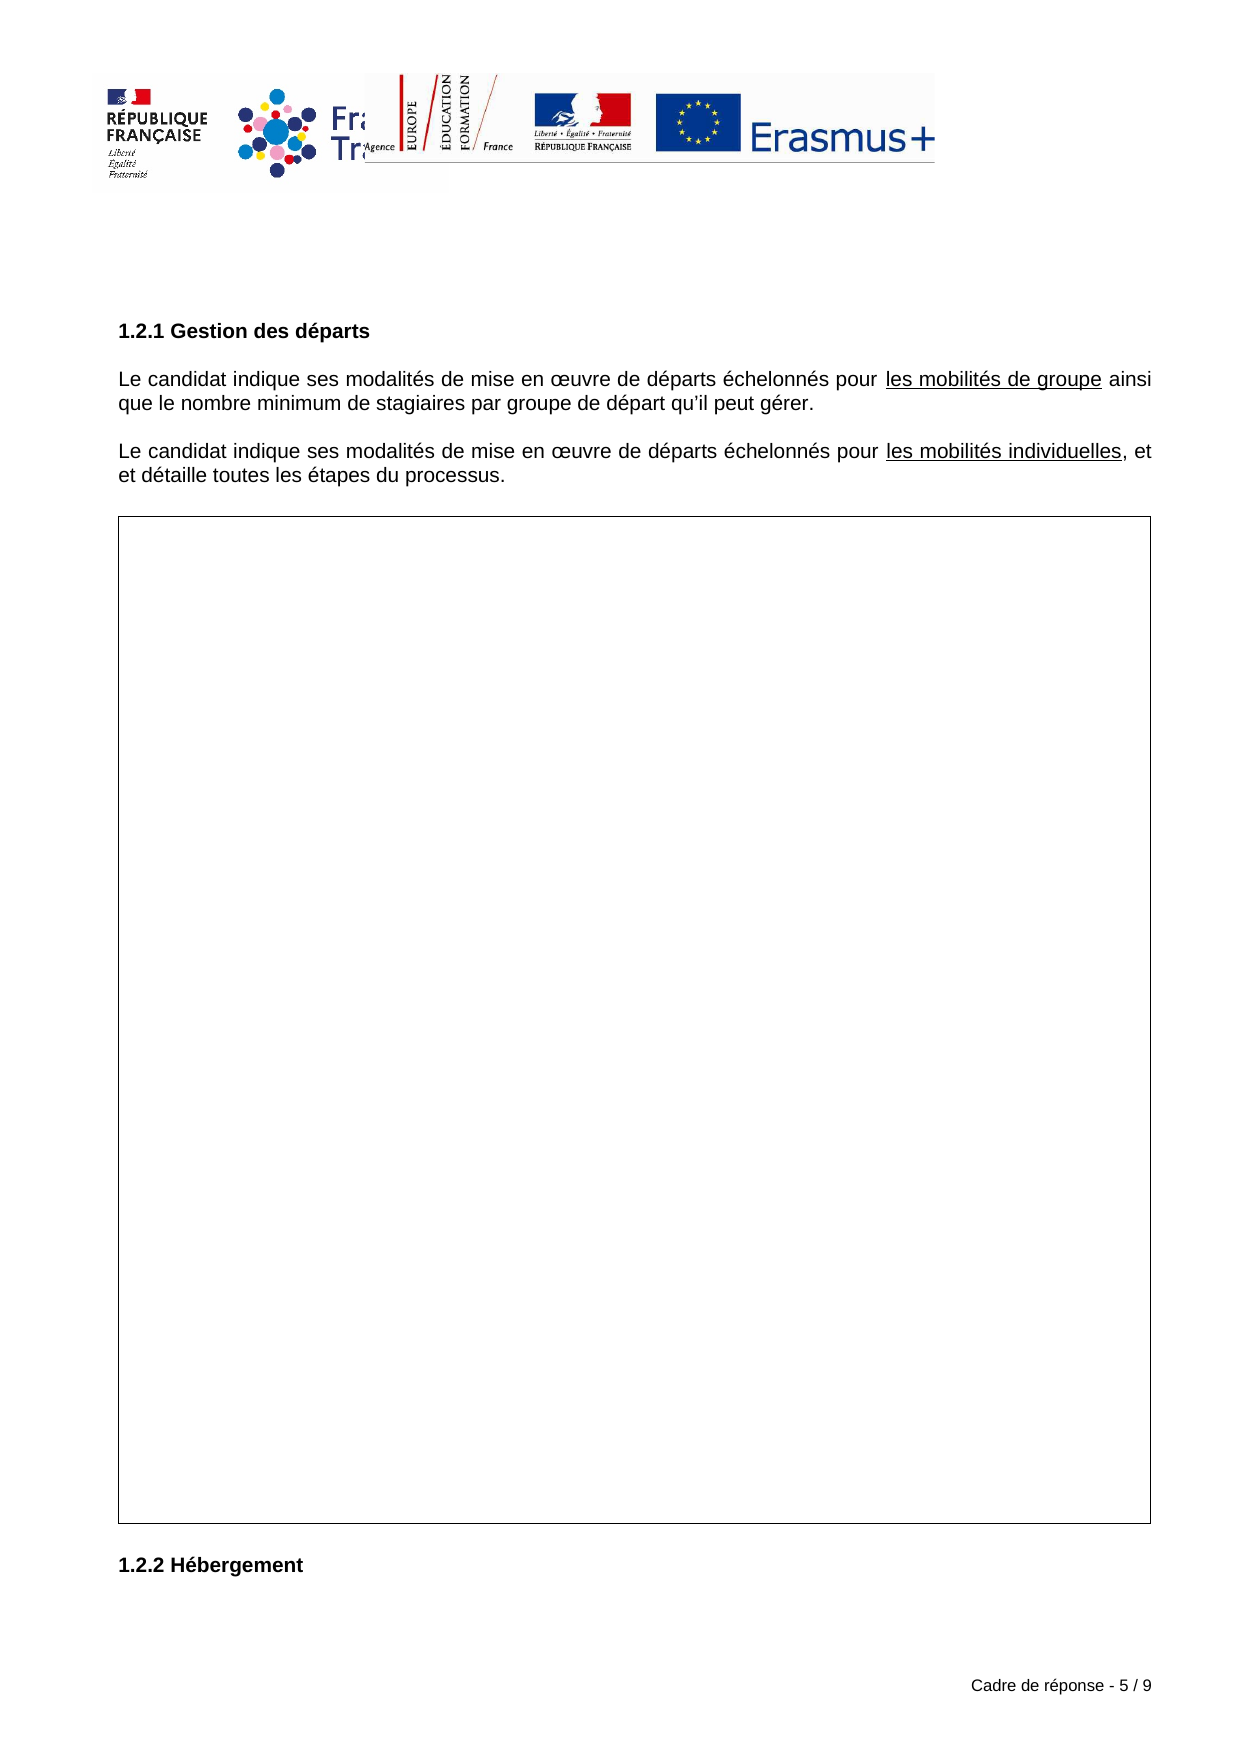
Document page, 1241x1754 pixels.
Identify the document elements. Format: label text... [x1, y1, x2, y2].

table_header [119, 517, 1150, 1523]
text 1.2.1 Gestion des départs [118, 319, 1152, 343]
text Le candidat indique ses modalités de mise en œuvre de départs échelonnés pour les mobilités de groupe ainsi que le nombre minimum de stagiaires par groupe de départ qu’il peut gérer. [118, 367, 1152, 415]
picture [92, 73, 935, 193]
text Le candidat indique ses modalités de mise en œuvre de départs échelonnés pour les mobilités individuelles, et et détaille toutes les étapes du processus. [118, 439, 1152, 487]
text 1.2.2 Hébergement [118, 1553, 1152, 1577]
